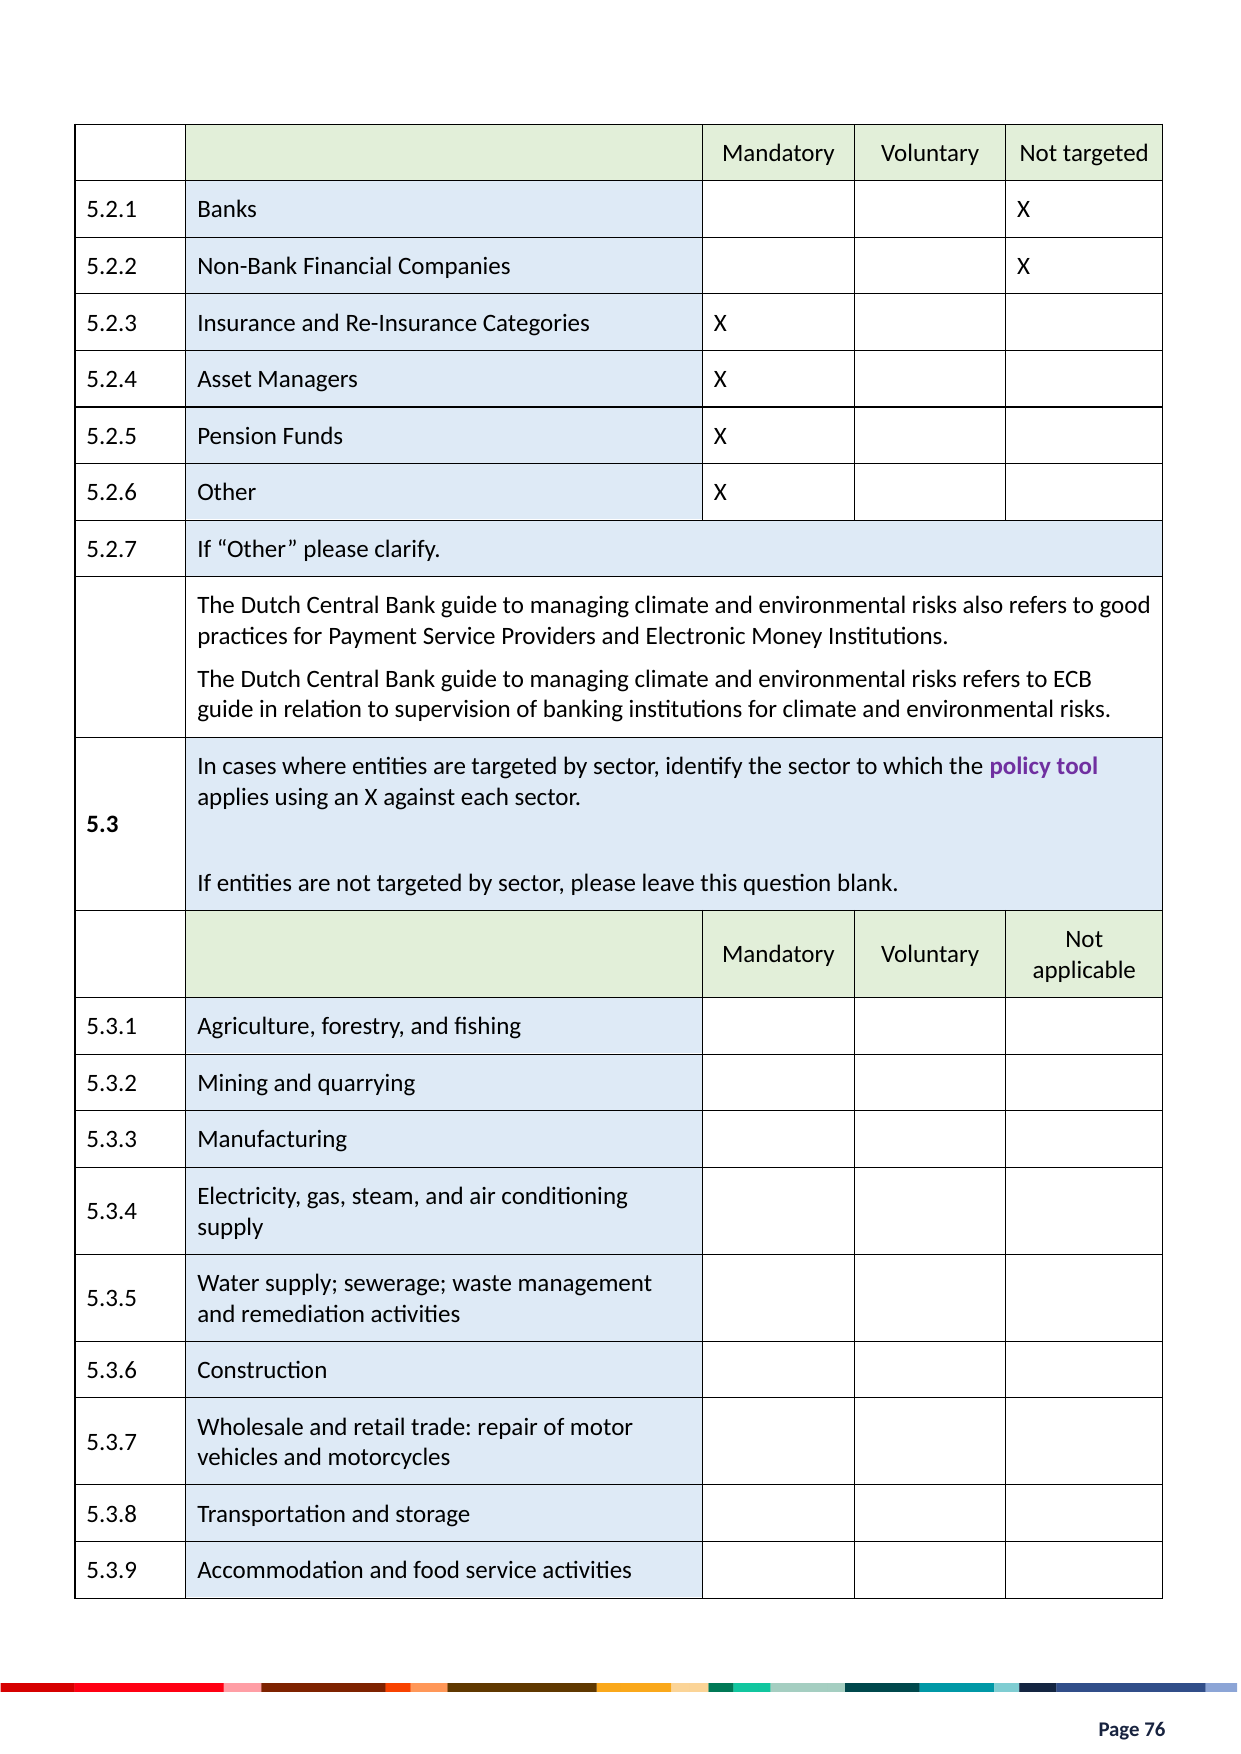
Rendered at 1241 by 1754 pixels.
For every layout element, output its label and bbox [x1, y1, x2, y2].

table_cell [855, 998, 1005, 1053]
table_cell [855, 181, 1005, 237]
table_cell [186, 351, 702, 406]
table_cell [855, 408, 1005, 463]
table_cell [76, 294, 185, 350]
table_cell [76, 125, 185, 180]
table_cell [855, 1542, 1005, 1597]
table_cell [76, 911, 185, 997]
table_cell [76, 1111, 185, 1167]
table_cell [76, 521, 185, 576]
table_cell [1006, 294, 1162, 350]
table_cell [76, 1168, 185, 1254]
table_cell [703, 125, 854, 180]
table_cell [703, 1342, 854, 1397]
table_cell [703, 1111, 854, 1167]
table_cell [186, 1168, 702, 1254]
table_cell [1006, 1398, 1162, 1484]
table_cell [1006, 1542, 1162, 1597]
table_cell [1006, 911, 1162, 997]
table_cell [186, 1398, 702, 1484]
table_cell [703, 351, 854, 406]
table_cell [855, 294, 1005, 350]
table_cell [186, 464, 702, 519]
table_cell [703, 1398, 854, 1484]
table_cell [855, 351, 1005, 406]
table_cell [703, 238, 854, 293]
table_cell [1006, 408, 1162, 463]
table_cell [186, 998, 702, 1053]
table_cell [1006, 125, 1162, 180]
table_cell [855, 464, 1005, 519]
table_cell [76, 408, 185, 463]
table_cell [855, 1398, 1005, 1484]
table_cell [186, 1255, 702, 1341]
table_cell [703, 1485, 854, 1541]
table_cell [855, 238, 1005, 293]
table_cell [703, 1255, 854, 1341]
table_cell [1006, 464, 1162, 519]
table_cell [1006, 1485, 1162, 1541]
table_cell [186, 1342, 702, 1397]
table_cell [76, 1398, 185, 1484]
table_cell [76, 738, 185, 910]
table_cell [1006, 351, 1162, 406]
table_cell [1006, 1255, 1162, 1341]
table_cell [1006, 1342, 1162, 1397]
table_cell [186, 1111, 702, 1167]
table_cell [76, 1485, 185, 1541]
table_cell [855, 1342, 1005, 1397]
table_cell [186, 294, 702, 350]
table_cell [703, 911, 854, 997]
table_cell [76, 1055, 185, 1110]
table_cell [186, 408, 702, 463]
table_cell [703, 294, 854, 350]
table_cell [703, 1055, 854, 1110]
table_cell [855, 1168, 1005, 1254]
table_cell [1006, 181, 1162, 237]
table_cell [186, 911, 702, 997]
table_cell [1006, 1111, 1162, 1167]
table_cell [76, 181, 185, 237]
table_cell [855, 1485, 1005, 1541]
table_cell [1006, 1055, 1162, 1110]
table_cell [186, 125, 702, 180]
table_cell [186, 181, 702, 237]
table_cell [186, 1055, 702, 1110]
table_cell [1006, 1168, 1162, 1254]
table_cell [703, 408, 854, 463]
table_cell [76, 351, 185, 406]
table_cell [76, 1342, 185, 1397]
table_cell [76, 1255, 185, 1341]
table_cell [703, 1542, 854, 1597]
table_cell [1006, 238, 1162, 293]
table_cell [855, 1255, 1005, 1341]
picture [0, 1683, 1236, 1692]
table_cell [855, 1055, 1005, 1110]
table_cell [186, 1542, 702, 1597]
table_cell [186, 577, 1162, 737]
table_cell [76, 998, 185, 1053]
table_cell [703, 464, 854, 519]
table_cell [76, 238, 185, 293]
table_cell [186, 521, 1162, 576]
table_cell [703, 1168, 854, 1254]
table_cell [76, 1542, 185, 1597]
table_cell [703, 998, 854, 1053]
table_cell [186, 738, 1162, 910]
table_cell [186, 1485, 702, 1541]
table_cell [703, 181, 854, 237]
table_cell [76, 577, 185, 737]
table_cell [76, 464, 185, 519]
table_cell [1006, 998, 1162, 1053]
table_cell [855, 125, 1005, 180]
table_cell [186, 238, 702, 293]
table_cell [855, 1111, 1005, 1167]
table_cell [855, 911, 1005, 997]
